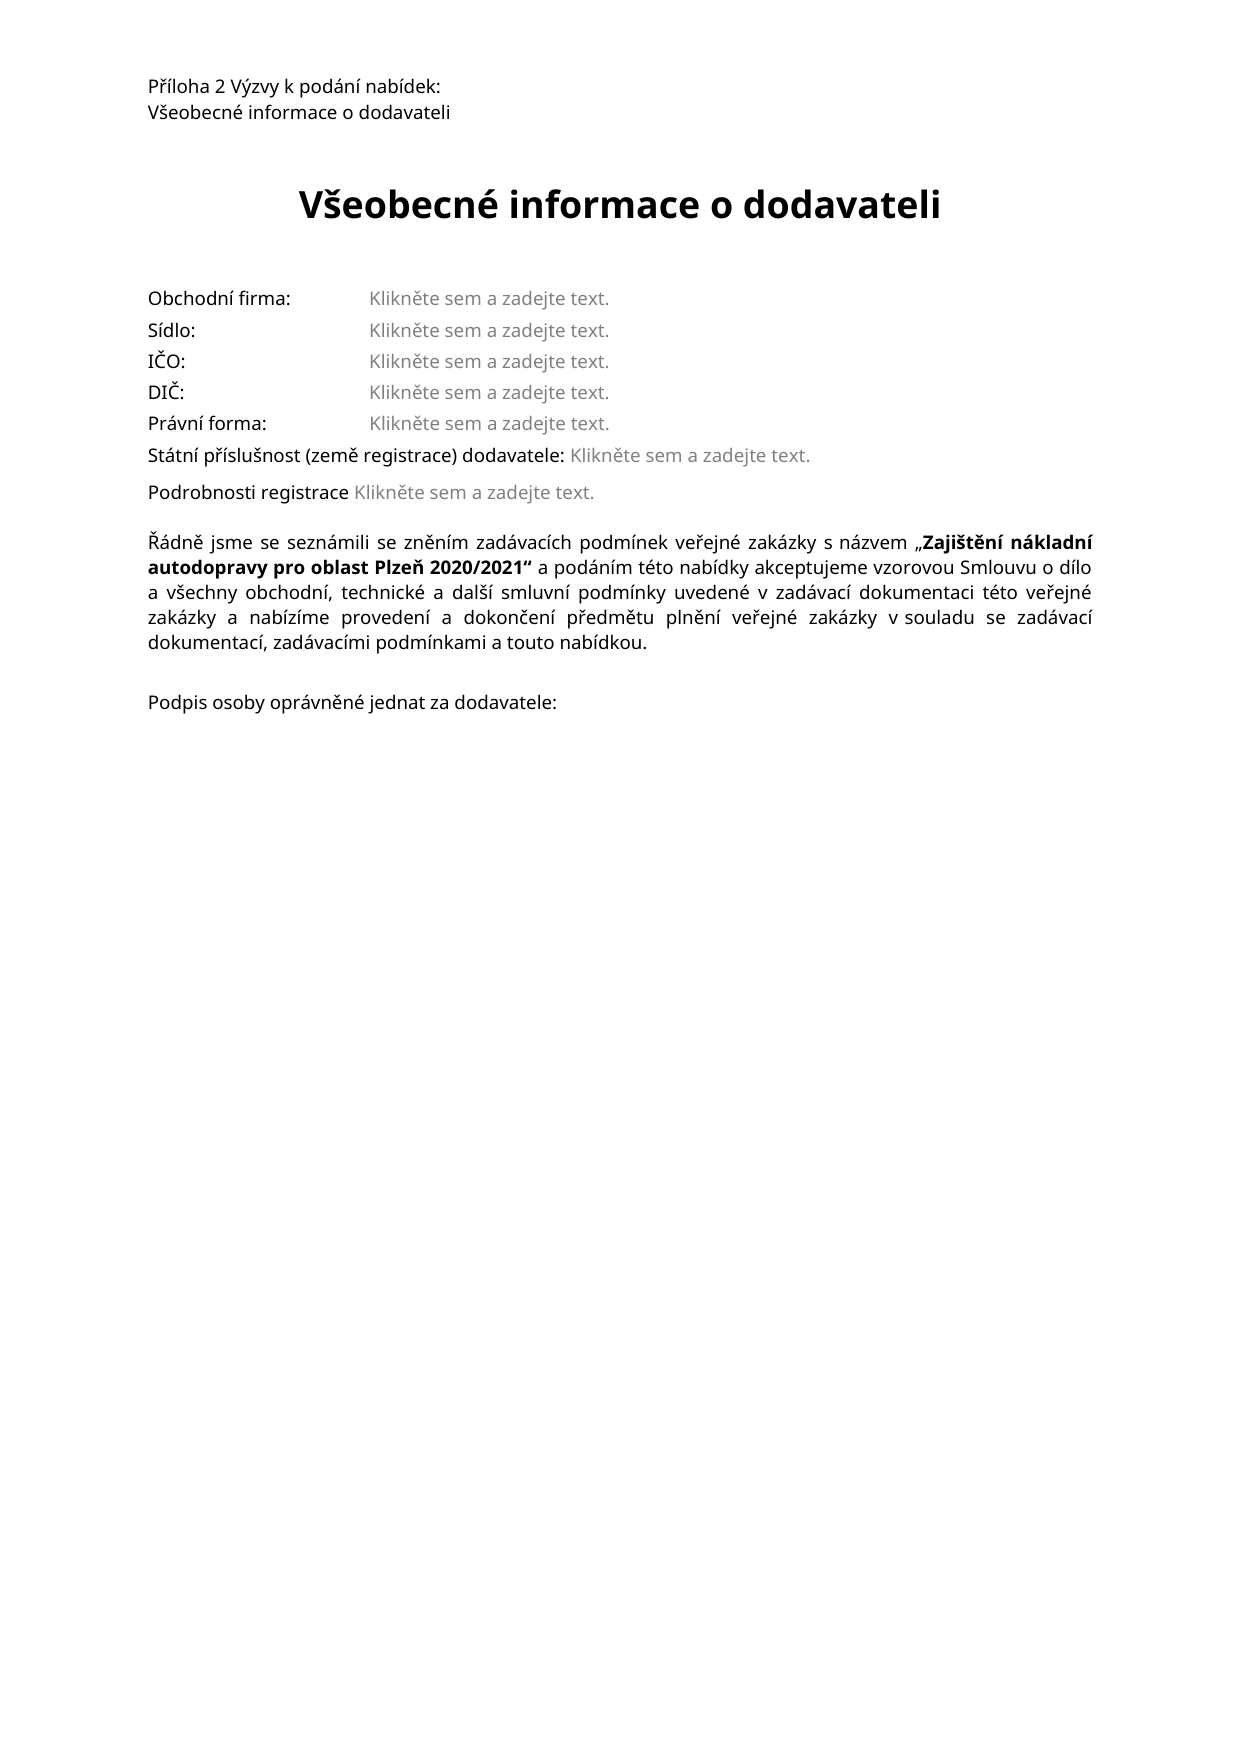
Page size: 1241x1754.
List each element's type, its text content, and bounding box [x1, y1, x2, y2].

title Všeobecné informace o dodavateli [148, 178, 1093, 229]
text Sídlo: [148, 317, 1093, 342]
text Právní forma: [148, 411, 1093, 436]
text Obchodní firma: [148, 286, 1093, 311]
text DIČ: [148, 379, 1093, 404]
text IČO: [148, 348, 1093, 373]
text Státní příslušnost (země registrace) dodavatele: [148, 442, 1093, 467]
text Řádně jsme se seznámili se zněním zadávacích podmínek veřejné zakázky s názvem „Zajištění nákladní autodopravy pro oblast Plzeň 2020/2021“ a podáním této nabídky akceptujeme vzorovou Smlouvu o dílo a všechny obchodní, technické a další smluvní podmínky uvedené v zadávací dokumentaci této veřejné zakázky a nabízíme provedení a dokončení předmětu plnění veřejné zakázky v souladu se zadávací dokumentací, zadávacími podmínkami a touto nabídkou. [148, 529, 1093, 654]
text Podrobnosti registrace [148, 479, 1093, 504]
text Podpis osoby oprávněné jednat za dodavatele: [148, 689, 1093, 715]
